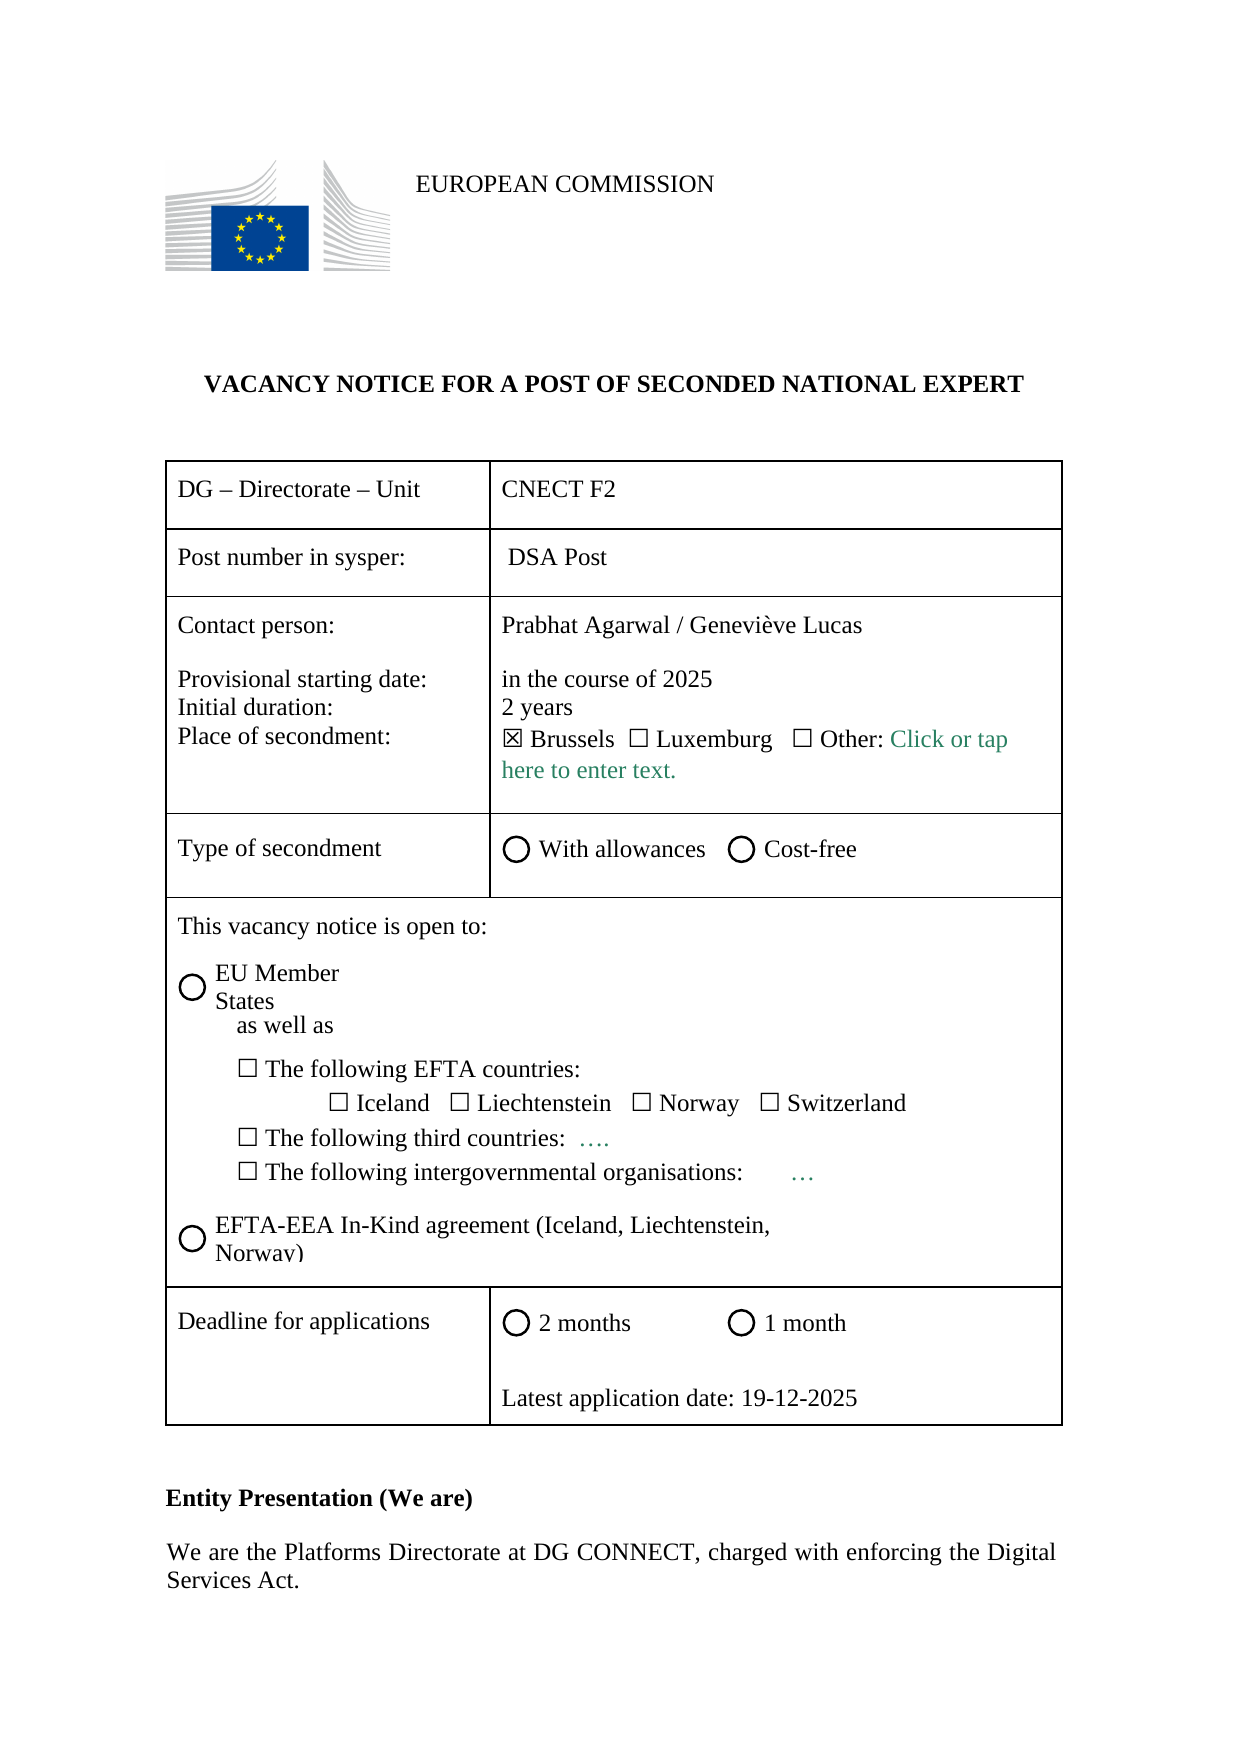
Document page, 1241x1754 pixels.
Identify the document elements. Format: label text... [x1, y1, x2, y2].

table_cell Post number in sysper: [167, 530, 489, 596]
table_cell This vacancy notice is open to: as well as The following EFTA countries: Iceland Liechtenstein Norway Switzerland The following third countries: The following intergovernmental organisations: [167, 898, 1061, 1286]
list Entity Presentation (We are) [165, 1483, 1063, 1512]
table_cell in the course of years Brussels Luxemburg Other: [491, 597, 1061, 813]
table_header DG – Directorate – Unit [167, 462, 489, 528]
table_cell Type of secondment [167, 814, 489, 897]
picture [165, 160, 391, 271]
table_cell Contact person: Provisional starting date: Initial duration: Place of secondment: [167, 597, 489, 813]
table_cell Deadline for applications [167, 1288, 489, 1424]
table_cell [491, 814, 1061, 897]
table_cell Latest application date: [491, 1288, 1061, 1424]
text VACANCY NOTICE FOR A POST OF SECONDED NATIONAL EXPERT [165, 369, 1063, 398]
